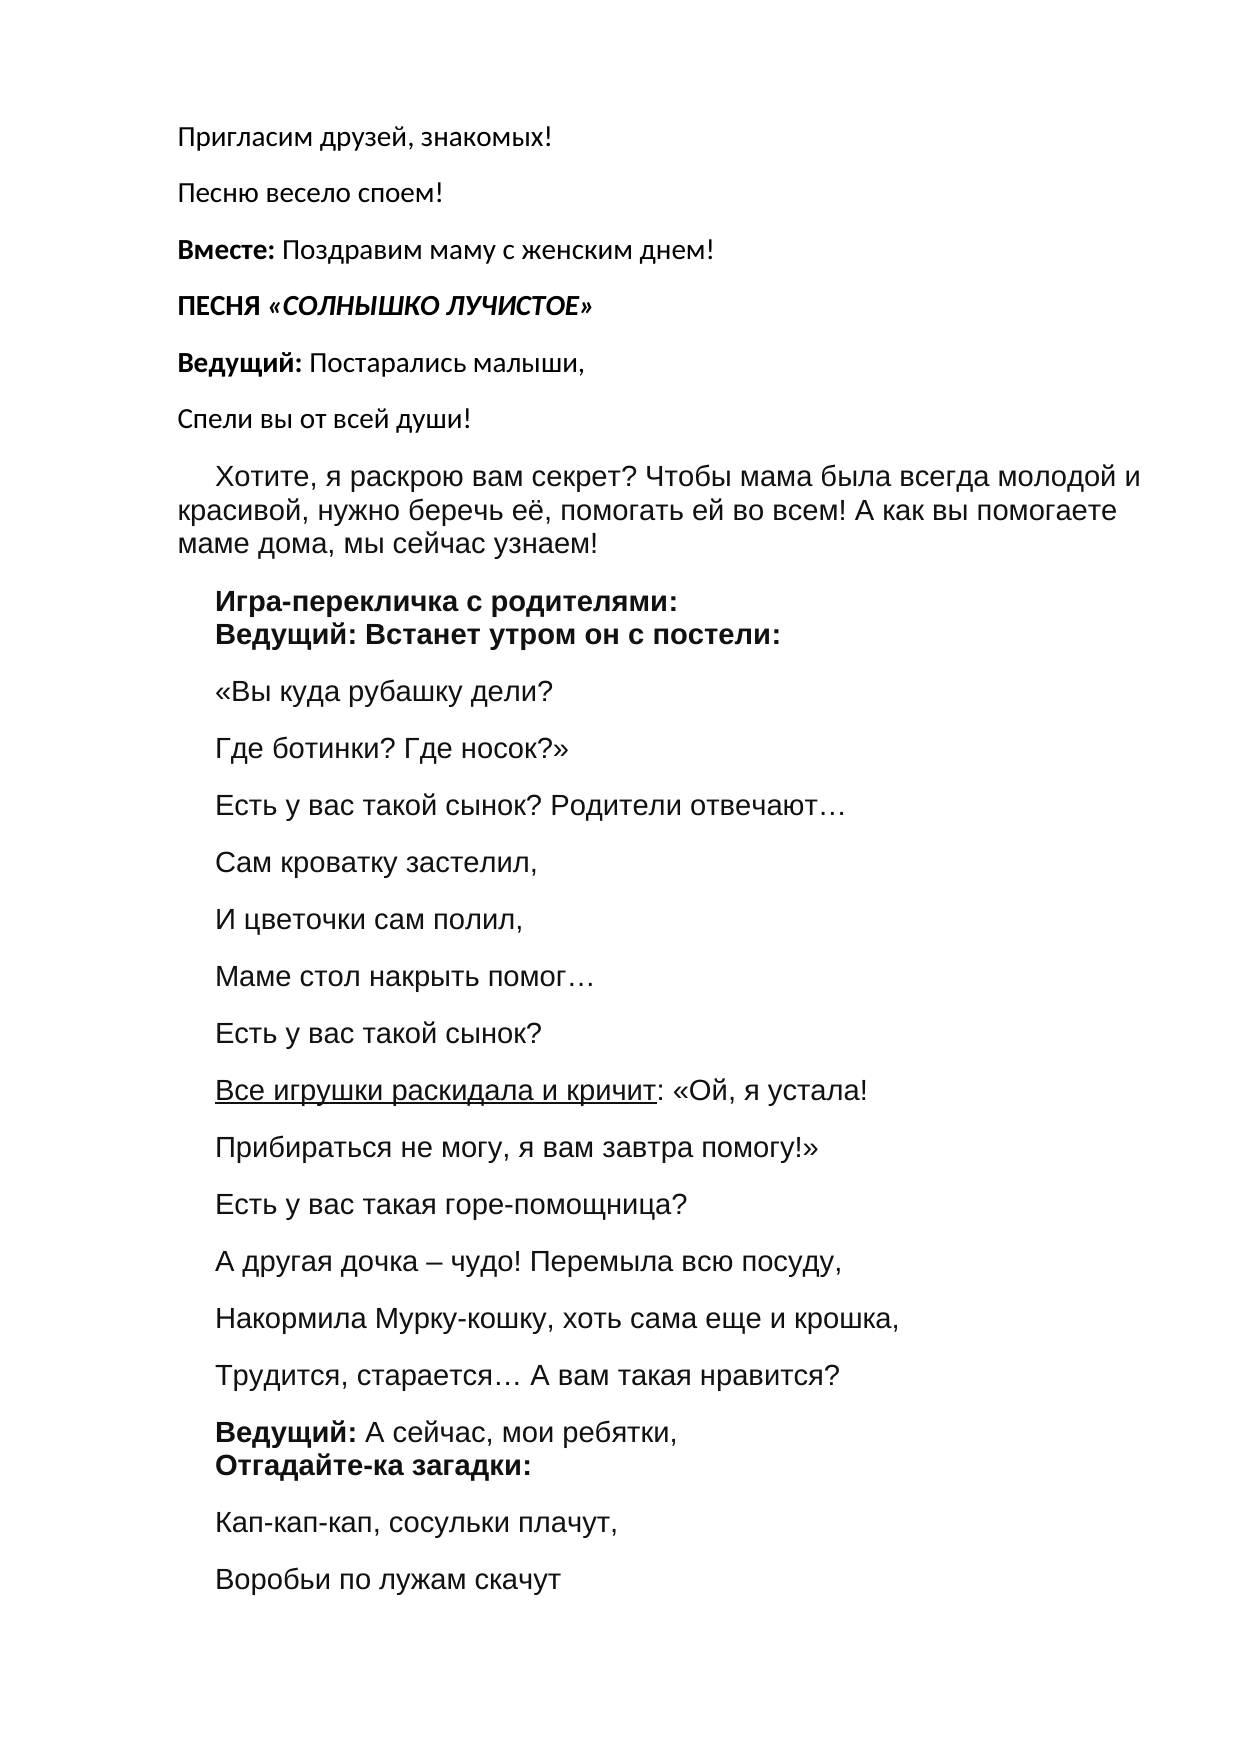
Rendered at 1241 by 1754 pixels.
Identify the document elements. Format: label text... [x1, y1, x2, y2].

text ПЕСНЯ «СОЛНЫШКО ЛУЧИСТОЕ» [177, 287, 1152, 323]
text И цветочки сам полил, [177, 902, 1152, 936]
text Накормила Мурку-кошку, хоть сама еще и крошка, [177, 1301, 1152, 1334]
text Ведущий: Постарались малыши, [177, 344, 1152, 379]
text Спели вы от всей души! [177, 400, 1152, 436]
text Все игрушки раскидала и кричит: «Ой, я устала! [177, 1073, 1152, 1106]
text Вместе: Поздравим маму с женским днем! [177, 231, 1152, 267]
text Хотите, я раскрою вам секрет? Чтобы мама была всегда молодой и красивой, нужно беречь её, помогать ей во всем! А как вы помогаете маме дома, мы сейчас узнаем! [177, 459, 1152, 560]
text Где ботинки? Где носок?» [177, 731, 1152, 764]
text Воробьи по лужам скачут [177, 1562, 1152, 1596]
text Есть у вас такая горе-помощница? [177, 1187, 1152, 1220]
text Есть у вас такой сынок? Родители отвечают… [177, 788, 1152, 822]
text А другая дочка – чудо! Перемыла всю посуду, [177, 1244, 1152, 1277]
text Маме стол накрыть помог… [177, 959, 1152, 992]
text Сам кроватку застелил, [177, 845, 1152, 878]
text Прибираться не могу, я вам завтра помогу!» [177, 1130, 1152, 1163]
text Ведущий: Встанет утром он с постели: [177, 617, 1152, 651]
text Отгадайте-ка загадки: [177, 1448, 1152, 1482]
text Трудится, старается… А вам такая нравится? [177, 1358, 1152, 1391]
text Кап-кап-кап, сосульки плачут, [177, 1505, 1152, 1539]
text Есть у вас такой сынок? [177, 1016, 1152, 1049]
text Пригласим друзей, знакомых! [177, 118, 1152, 154]
text Игра-перекличка с родителями: [177, 583, 1152, 617]
text Ведущий: А сейчас, мои ребятки, [177, 1415, 1152, 1448]
text «Вы куда рубашку дели? [177, 674, 1152, 708]
text Песню весело споем! [177, 174, 1152, 210]
